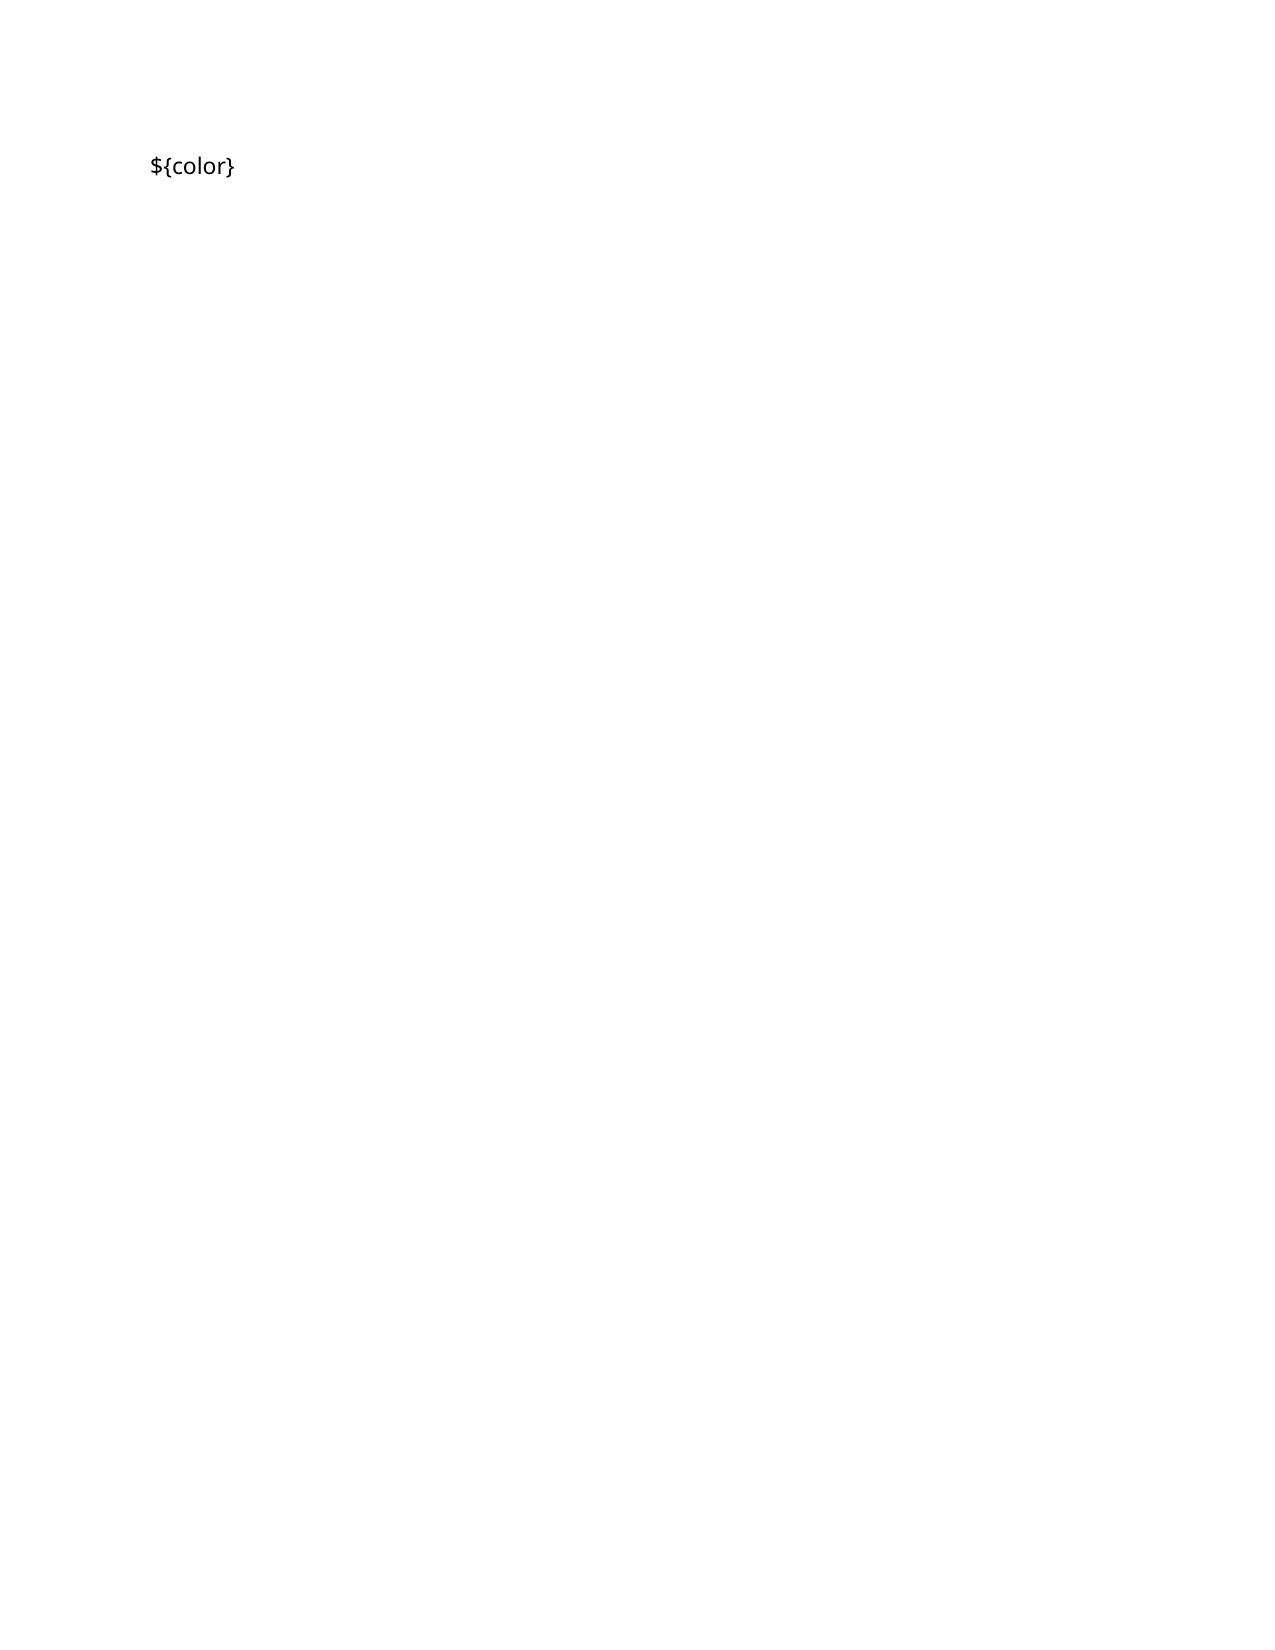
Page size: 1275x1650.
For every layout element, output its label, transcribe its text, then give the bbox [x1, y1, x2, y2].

text ${color} [150, 150, 1125, 181]
